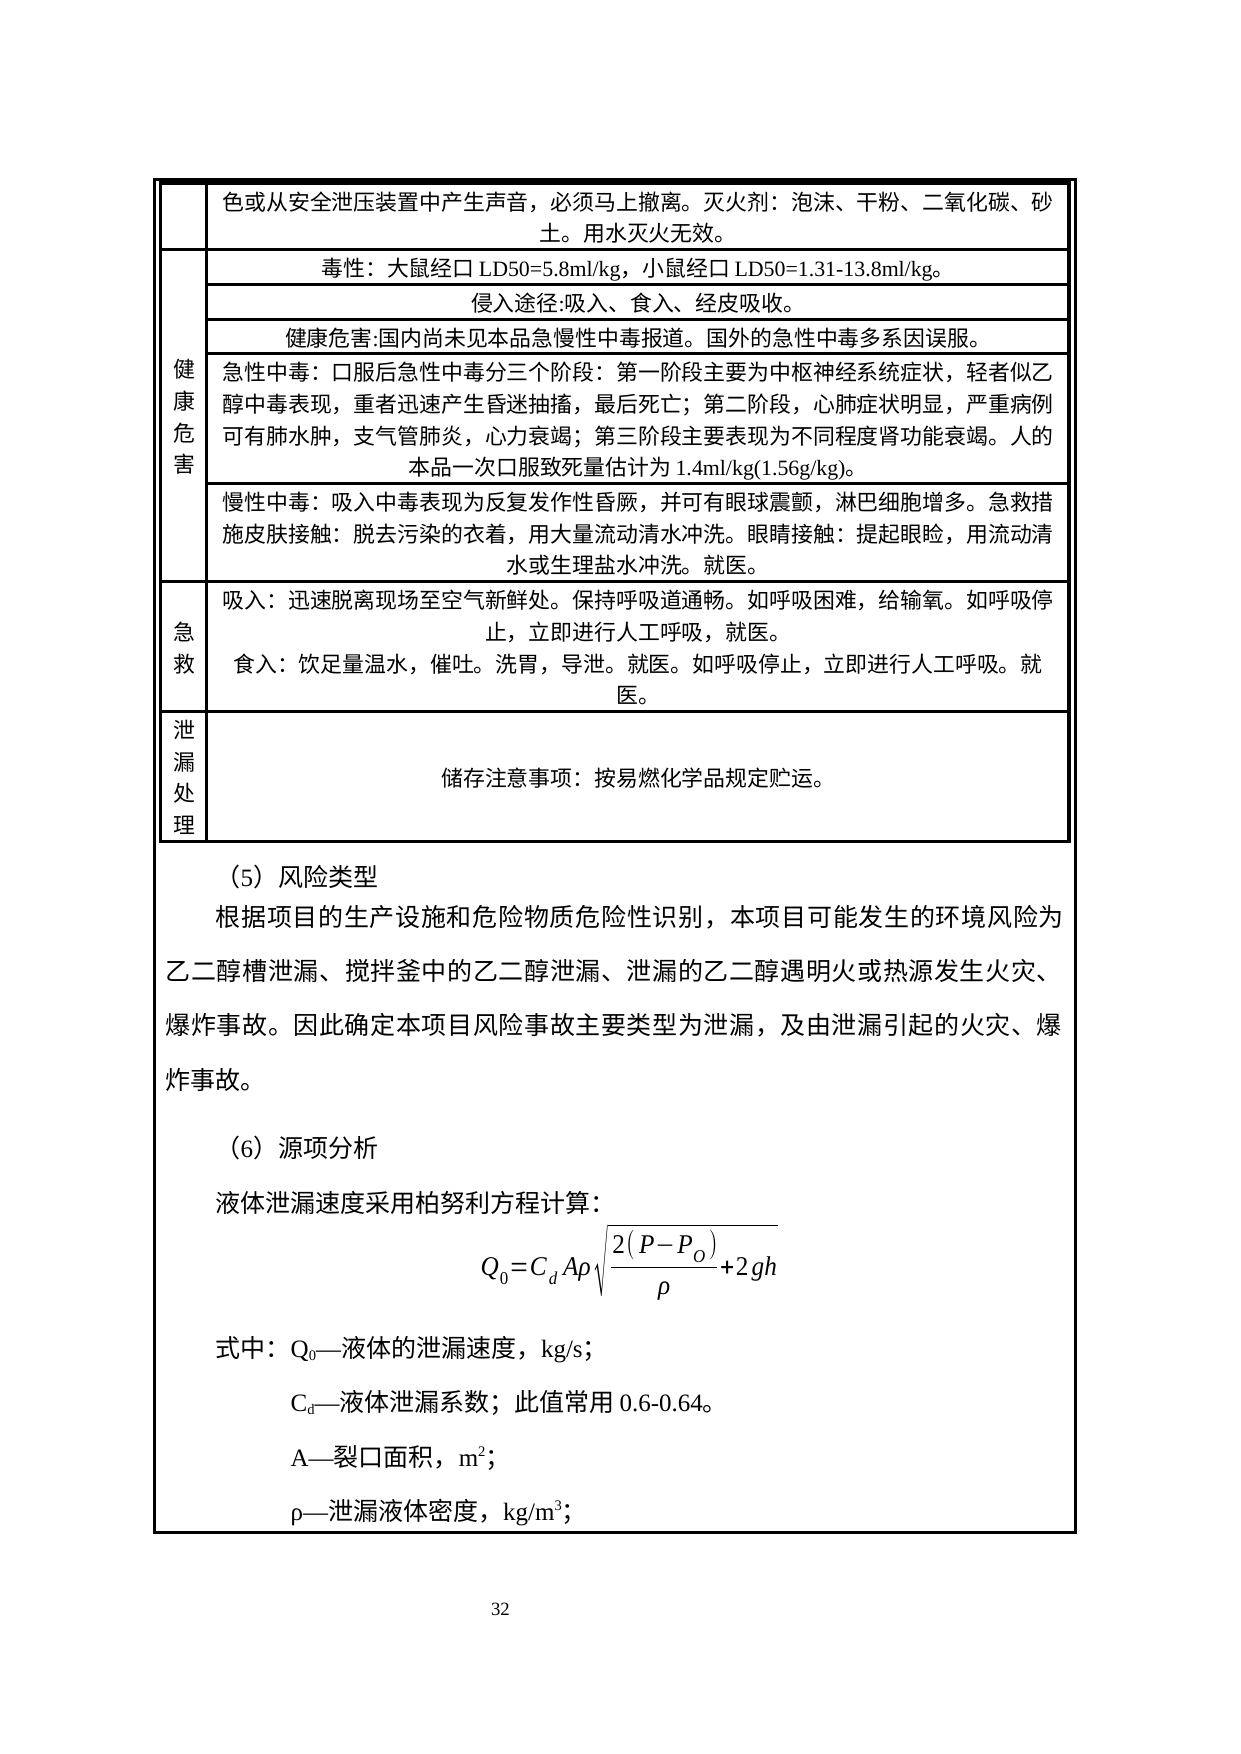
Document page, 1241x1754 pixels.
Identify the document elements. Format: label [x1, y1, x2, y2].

table_header [156, 181, 1074, 1531]
